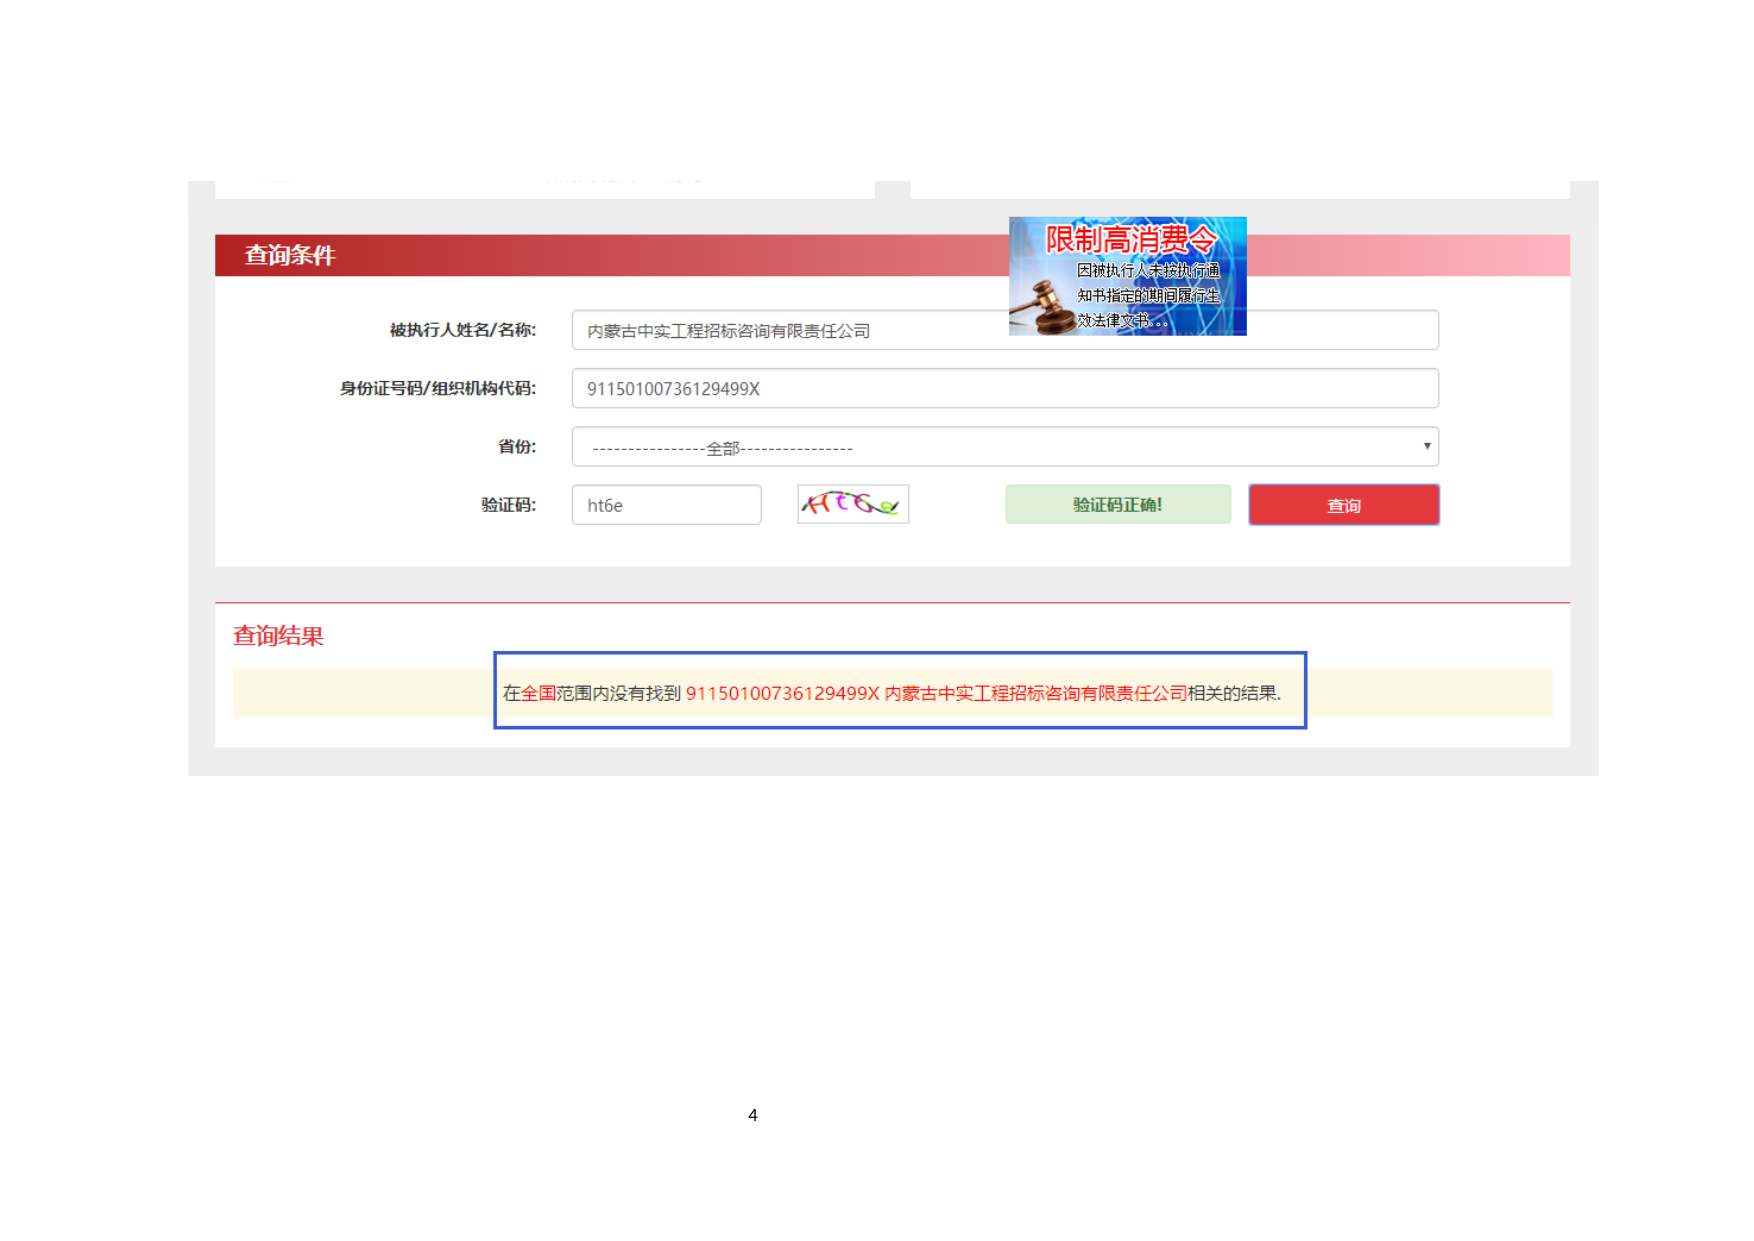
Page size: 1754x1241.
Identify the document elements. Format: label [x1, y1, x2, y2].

picture [188, 181, 1600, 776]
